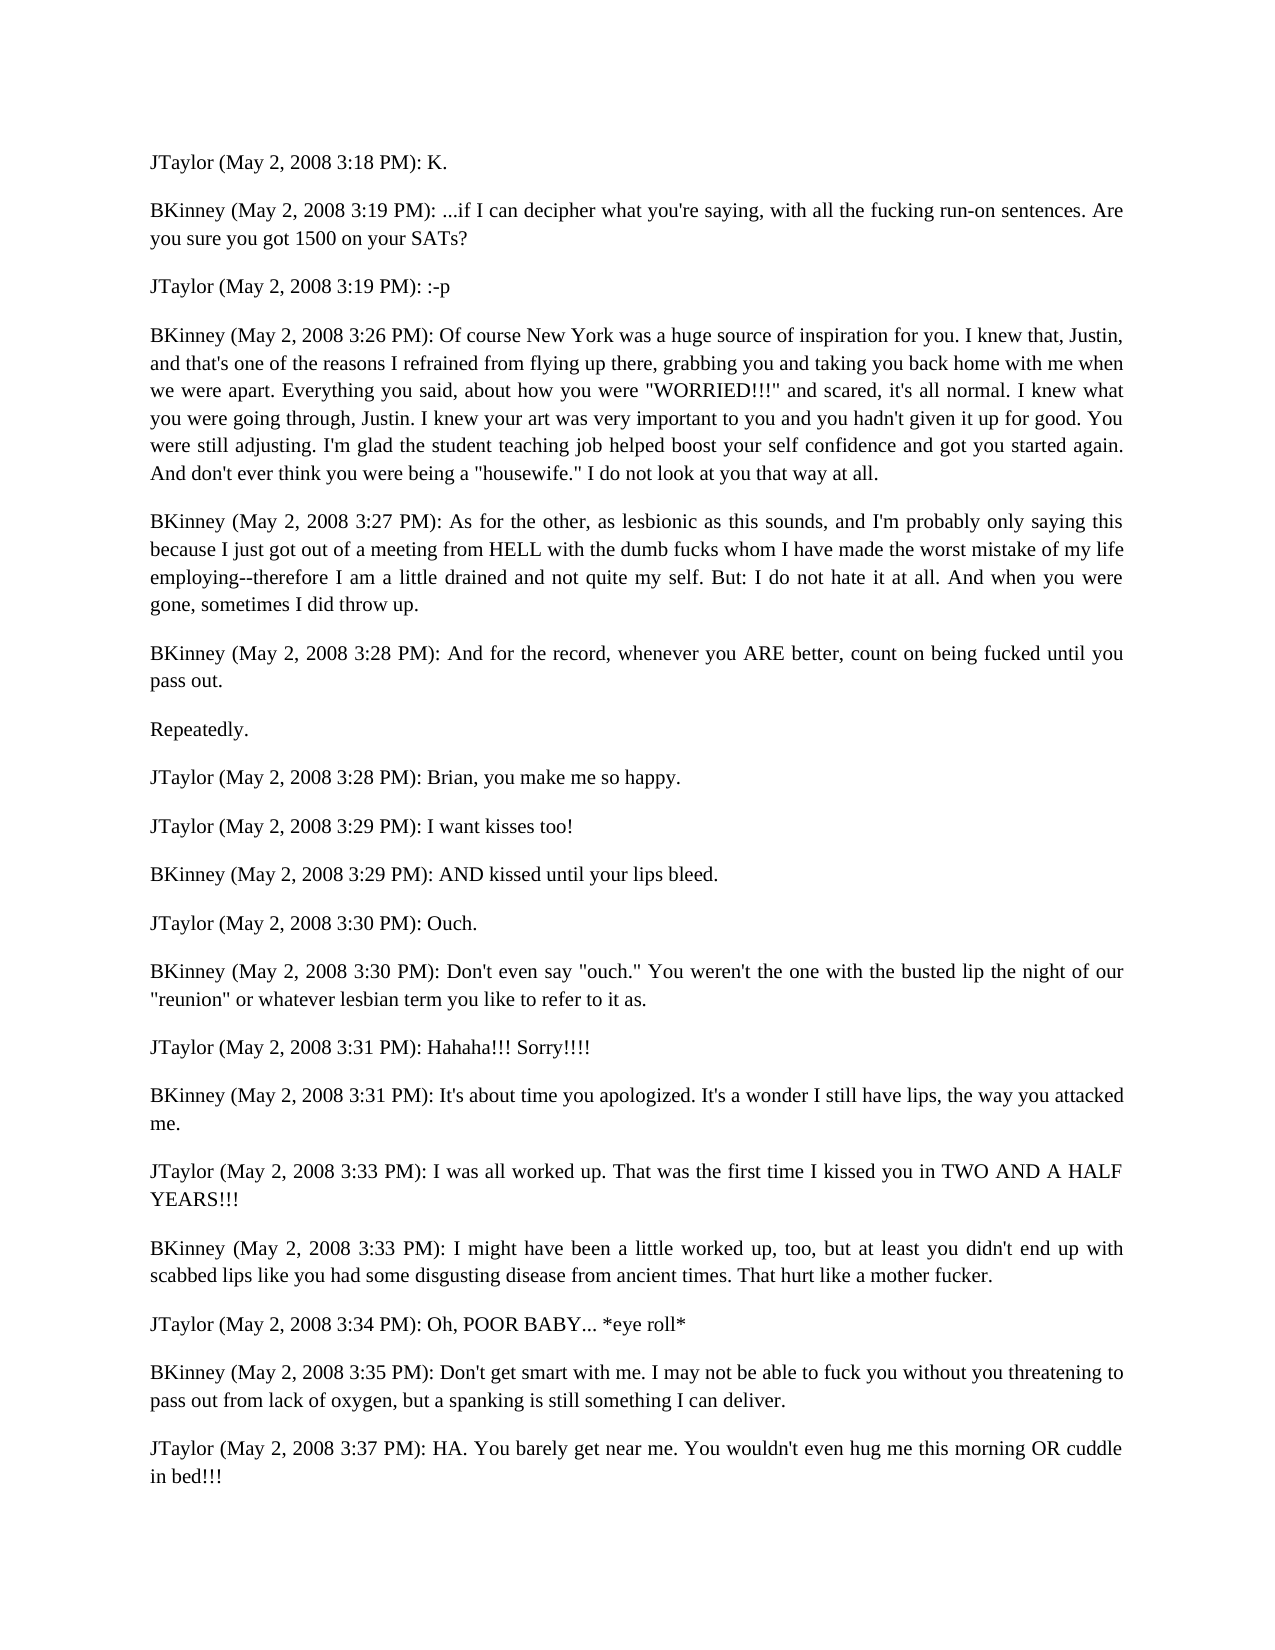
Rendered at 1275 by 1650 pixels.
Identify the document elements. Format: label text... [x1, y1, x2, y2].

text JTaylor (May 2, 2008 3:30 PM): Ouch. [150, 910, 1125, 934]
text JTaylor (May 2, 2008 3:31 PM): Hahaha!!! Sorry!!!! [150, 1035, 1125, 1059]
text JTaylor (May 2, 2008 3:28 PM): Brian, you make me so happy. [150, 765, 1125, 789]
text BKinney (May 2, 2008 3:33 PM): I might have been a little worked up, too, but at least you didn't end up with scabbed lips like you had some disgusting disease from ancient times. That hurt like a mother fucker. [150, 1235, 1125, 1287]
text JTaylor (May 2, 2008 3:34 PM): Oh, POOR BABY... *eye roll* [150, 1311, 1125, 1336]
text JTaylor (May 2, 2008 3:37 PM): HA. You barely get near me. You wouldn't even hug me this morning OR cuddle in bed!!! [150, 1436, 1125, 1488]
text BKinney (May 2, 2008 3:29 PM): AND kissed until your lips bleed. [150, 862, 1125, 886]
text BKinney (May 2, 2008 3:31 PM): It's about time you apologized. It's a wonder I still have lips, the way you attacked me. [150, 1083, 1125, 1135]
text BKinney (May 2, 2008 3:30 PM): Don't even say "ouch." You weren't the one with the busted lip the night of our "reunion" or whatever lesbian term you like to refer to it as. [150, 959, 1125, 1011]
text BKinney (May 2, 2008 3:28 PM): And for the record, whenever you ARE better, count on being fucked until you pass out. [150, 641, 1125, 692]
text JTaylor (May 2, 2008 3:33 PM): I was all worked up. That was the first time I kissed you in TWO AND A HALF YEARS!!! [150, 1159, 1125, 1211]
text BKinney (May 2, 2008 3:19 PM): ...if I can decipher what you're saying, with all the fucking run-on sentences. Are you sure you got 1500 on your SATs? [150, 198, 1125, 250]
text BKinney (May 2, 2008 3:26 PM): Of course New York was a huge source of inspiration for you. I knew that, Justin, and that's one of the reasons I refrained from flying up there, grabbing you and taking you back home with me when we were apart. Everything you said, about how you were "WORRIED!!!" and scared, it's all normal. I knew what you were going through, Justin. I knew your art was very important to you and you hadn't given it up for good. You were still adjusting. I'm glad the student teaching job helped boost your self confidence and got you started again. And don't ever think you were being a "housewife." I do not look at you that way at all. [150, 323, 1125, 485]
text JTaylor (May 2, 2008 3:29 PM): I want kisses too! [150, 813, 1125, 838]
text JTaylor (May 2, 2008 3:18 PM): K. [150, 150, 1125, 174]
text BKinney (May 2, 2008 3:35 PM): Don't get smart with me. I may not be able to fuck you without you threatening to pass out from lack of oxygen, but a spanking is still something I can deliver. [150, 1360, 1125, 1412]
text Repeatedly. [150, 717, 1125, 741]
text BKinney (May 2, 2008 3:27 PM): As for the other, as lesbionic as this sounds, and I'm probably only saying this because I just got out of a meeting from HELL with the dumb fucks whom I have made the worst mistake of my life employing--therefore I am a little drained and not quite my self. But: I do not hate it at all. And when you were gone, sometimes I did throw up. [150, 509, 1125, 616]
text JTaylor (May 2, 2008 3:19 PM): :-p [150, 274, 1125, 298]
